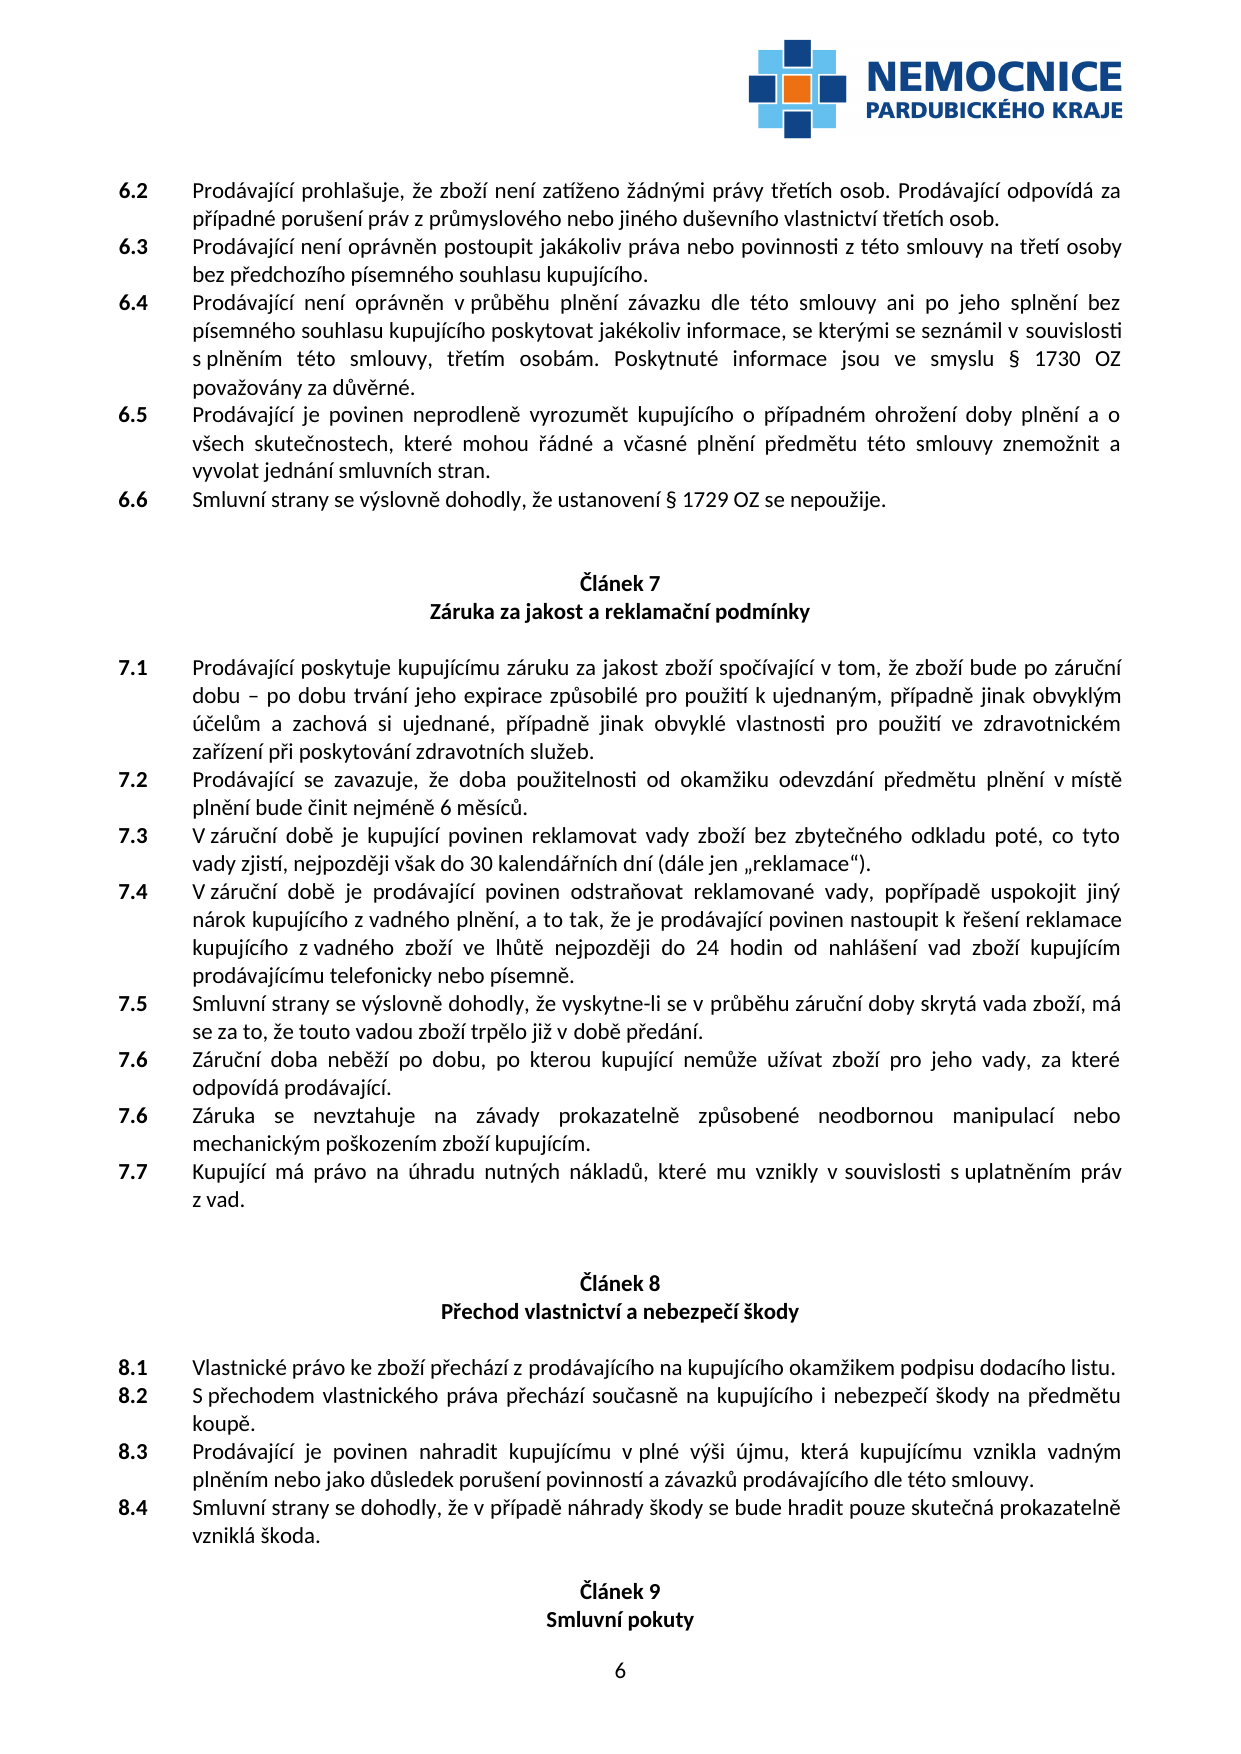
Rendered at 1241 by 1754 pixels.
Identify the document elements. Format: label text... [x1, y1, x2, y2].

text 7.4 V záruční době je prodávající povinen odstraňovat reklamované vady, popřípadě uspokojit jiný nárok kupujícího z vadného plnění, a to tak, že je prodávající povinen nastoupit k řešení reklamace kupujícího z vadného zboží ve lhůtě nejpozději do 24 hodin od nahlášení vad zboží kupujícím prodávajícímu telefonicky nebo písemně. [118, 877, 1122, 989]
text 6.4 Prodávající není oprávněn v průběhu plnění závazku dle této smlouvy ani po jeho splnění bez písemného souhlasu kupujícího poskytovat jakékoliv informace, se kterými se seznámil v souvislosti s plněním této smlouvy, třetím osobám. Poskytnuté informace jsou ve smyslu § 1730 OZ považovány za důvěrné. [118, 288, 1122, 401]
text 7.2 Prodávající se zavazuje, že doba použitelnosti od okamžiku odevzdání předmětu plnění v místě plnění bude činit nejméně 6 měsíců. [118, 765, 1122, 821]
picture [747, 38, 1123, 140]
text 6.6 Smluvní strany se výslovně dohodly, že ustanovení § 1729 OZ se nepoužije. [118, 485, 1122, 513]
text 6.3 Prodávající není oprávněn postoupit jakákoliv práva nebo povinnosti z této smlouvy na třetí osoby bez předchozího písemného souhlasu kupujícího. [118, 232, 1122, 288]
text 7.6 Záruční doba neběží po dobu, po kterou kupující nemůže užívat zboží pro jeho vady, za které odpovídá prodávající. [118, 1045, 1122, 1101]
text Článek 8 [118, 1269, 1122, 1297]
text 8.1 Vlastnické právo ke zboží přechází z prodávajícího na kupujícího okamžikem podpisu dodacího listu. [118, 1353, 1122, 1381]
text 6.2 Prodávající prohlašuje, že zboží není zatíženo žádnými právy třetích osob. Prodávající odpovídá za případné porušení práv z průmyslového nebo jiného duševního vlastnictví třetích osob. [118, 176, 1122, 232]
text 7.3 V záruční době je kupující povinen reklamovat vady zboží bez zbytečného odkladu poté, co tyto vady zjistí, nejpozději však do 30 kalendářních dní (dále jen „reklamace“). [118, 821, 1122, 877]
text 8.3 Prodávající je povinen nahradit kupujícímu v plné výši újmu, která kupujícímu vznikla vadným plněním nebo jako důsledek porušení povinností a závazků prodávajícího dle této smlouvy. [118, 1437, 1122, 1493]
text 7.1 Prodávající poskytuje kupujícímu záruku za jakost zboží spočívající v tom, že zboží bude po záruční dobu – po dobu trvání jeho expirace způsobilé pro použití k ujednaným, případně jinak obvyklým účelům a zachová si ujednané, případně jinak obvyklé vlastnosti pro použití ve zdravotnickém zařízení při poskytování zdravotních služeb. [118, 653, 1122, 765]
text Článek 9 [118, 1577, 1122, 1606]
text 7.6 Záruka se nevztahuje na závady prokazatelně způsobené neodbornou manipulací nebo mechanickým poškozením zboží kupujícím. [118, 1101, 1122, 1157]
text Článek 7 [118, 569, 1122, 597]
text Smluvní pokuty [118, 1606, 1122, 1633]
text 7.5 Smluvní strany se výslovně dohodly, že vyskytne-li se v průběhu záruční doby skrytá vada zboží, má se za to, že touto vadou zboží trpělo již v době předání. [118, 989, 1122, 1045]
text 8.4 Smluvní strany se dohodly, že v případě náhrady škody se bude hradit pouze skutečná prokazatelně vzniklá škoda. [118, 1493, 1122, 1549]
text Záruka za jakost a reklamační podmínky [118, 597, 1122, 625]
text 6.5 Prodávající je povinen neprodleně vyrozumět kupujícího o případném ohrožení doby plnění a o všech skutečnostech, které mohou řádné a včasné plnění předmětu této smlouvy znemožnit a vyvolat jednání smluvních stran. [118, 401, 1122, 485]
text 7.7 Kupující má právo na úhradu nutných nákladů, které mu vznikly v souvislosti s uplatněním práv z vad. [118, 1157, 1122, 1213]
text Přechod vlastnictví a nebezpečí škody [118, 1297, 1122, 1325]
text 8.2 S přechodem vlastnického práva přechází současně na kupujícího i nebezpečí škody na předmětu koupě. [118, 1381, 1122, 1437]
